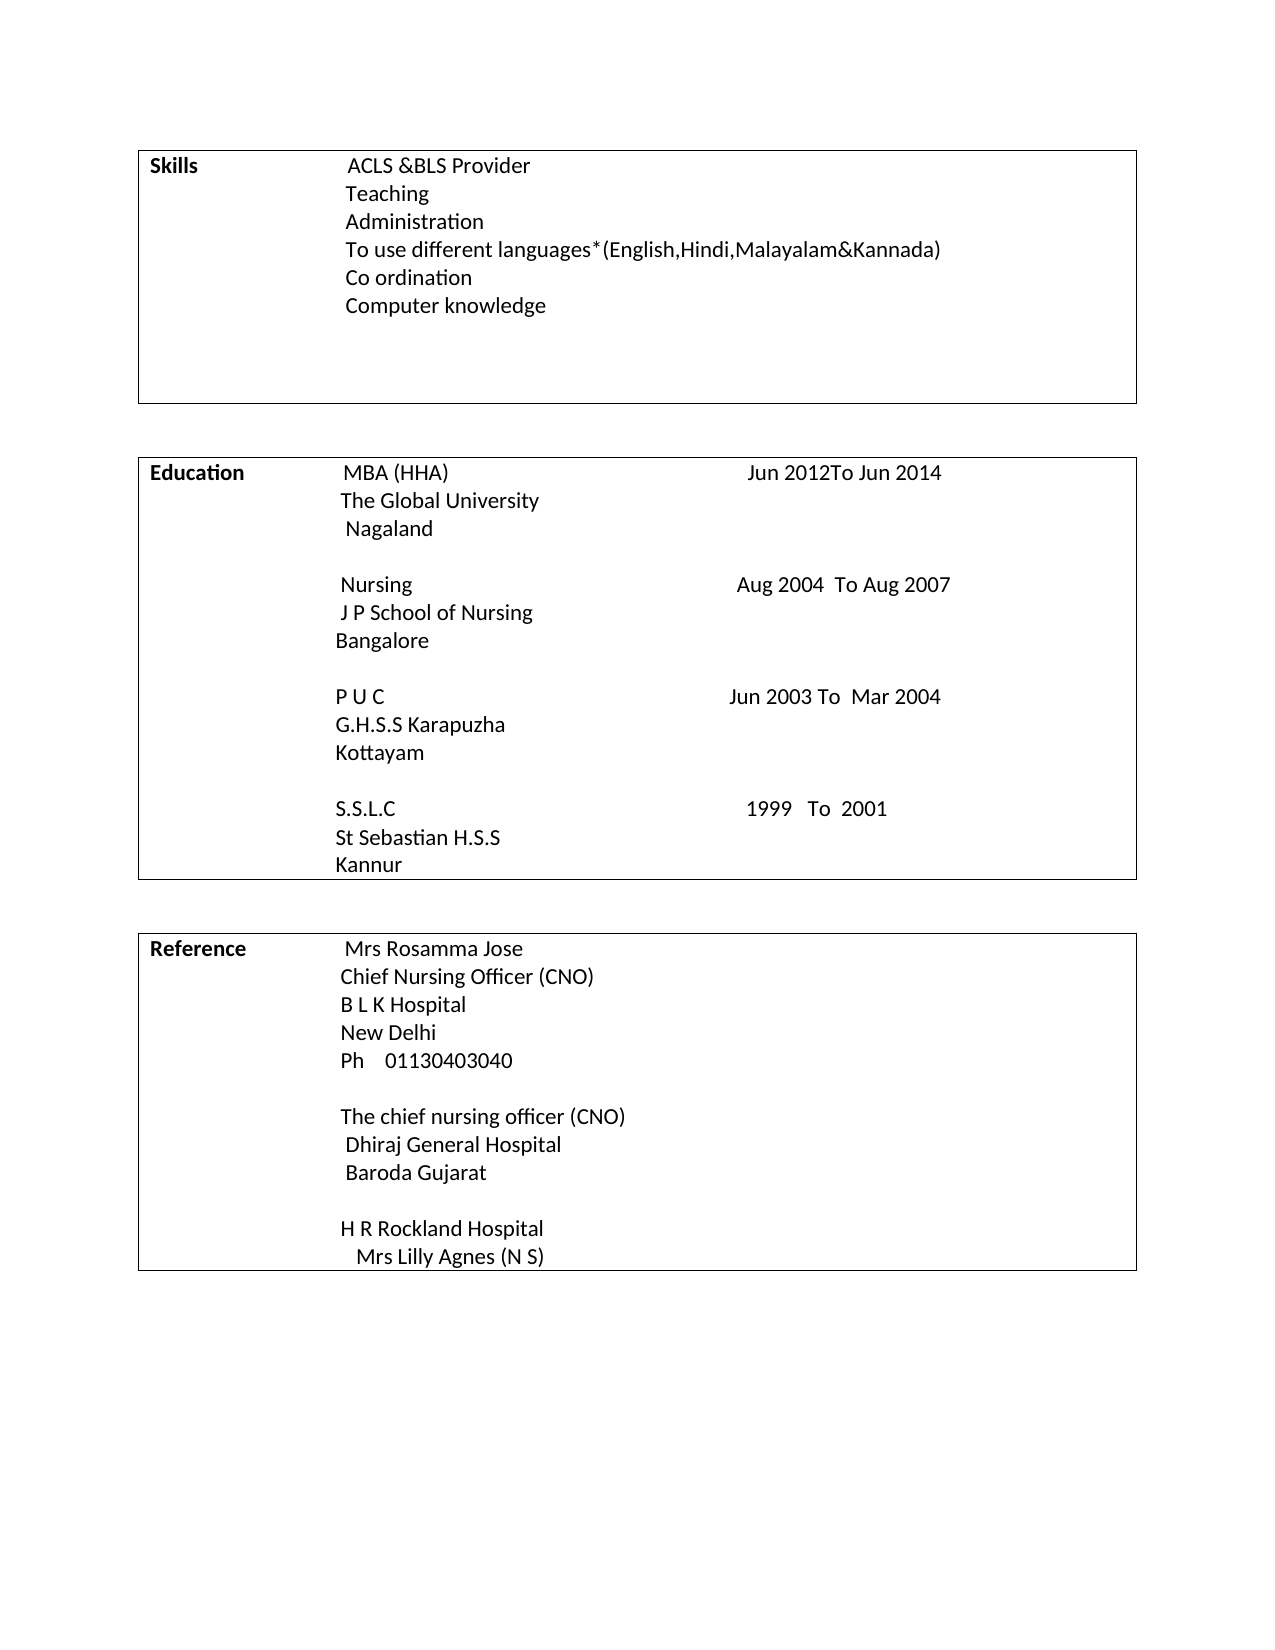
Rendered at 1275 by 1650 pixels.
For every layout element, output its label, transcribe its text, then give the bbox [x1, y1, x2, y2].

table_header Skills ACLS &BLS Provider Teaching Administration To use different languages*(English,Hindi,Malayalam&Kannada) Co ordination Computer knowledge [139, 151, 1136, 403]
table_header Reference Mrs Rosamma Jose Chief Nursing Officer (CNO) B L K Hospital New Delhi Ph 01130403040 The chief nursing officer (CNO) Dhiraj General Hospital Baroda Gujarat H R Rockland Hospital Mrs Lilly Agnes (N S) [139, 934, 1136, 1270]
table_header Education MBA (HHA) Jun 2012To Jun 2014 The Global University Nagaland Nursing Aug 2004 To Aug 2007 J P School of Nursing Bangalore P U C Jun 2003 To Mar 2004 G.H.S.S Karapuzha Kottayam S.S.L.C 1999 To 2001 St Sebastian H.S.S Kannur [139, 458, 1136, 879]
